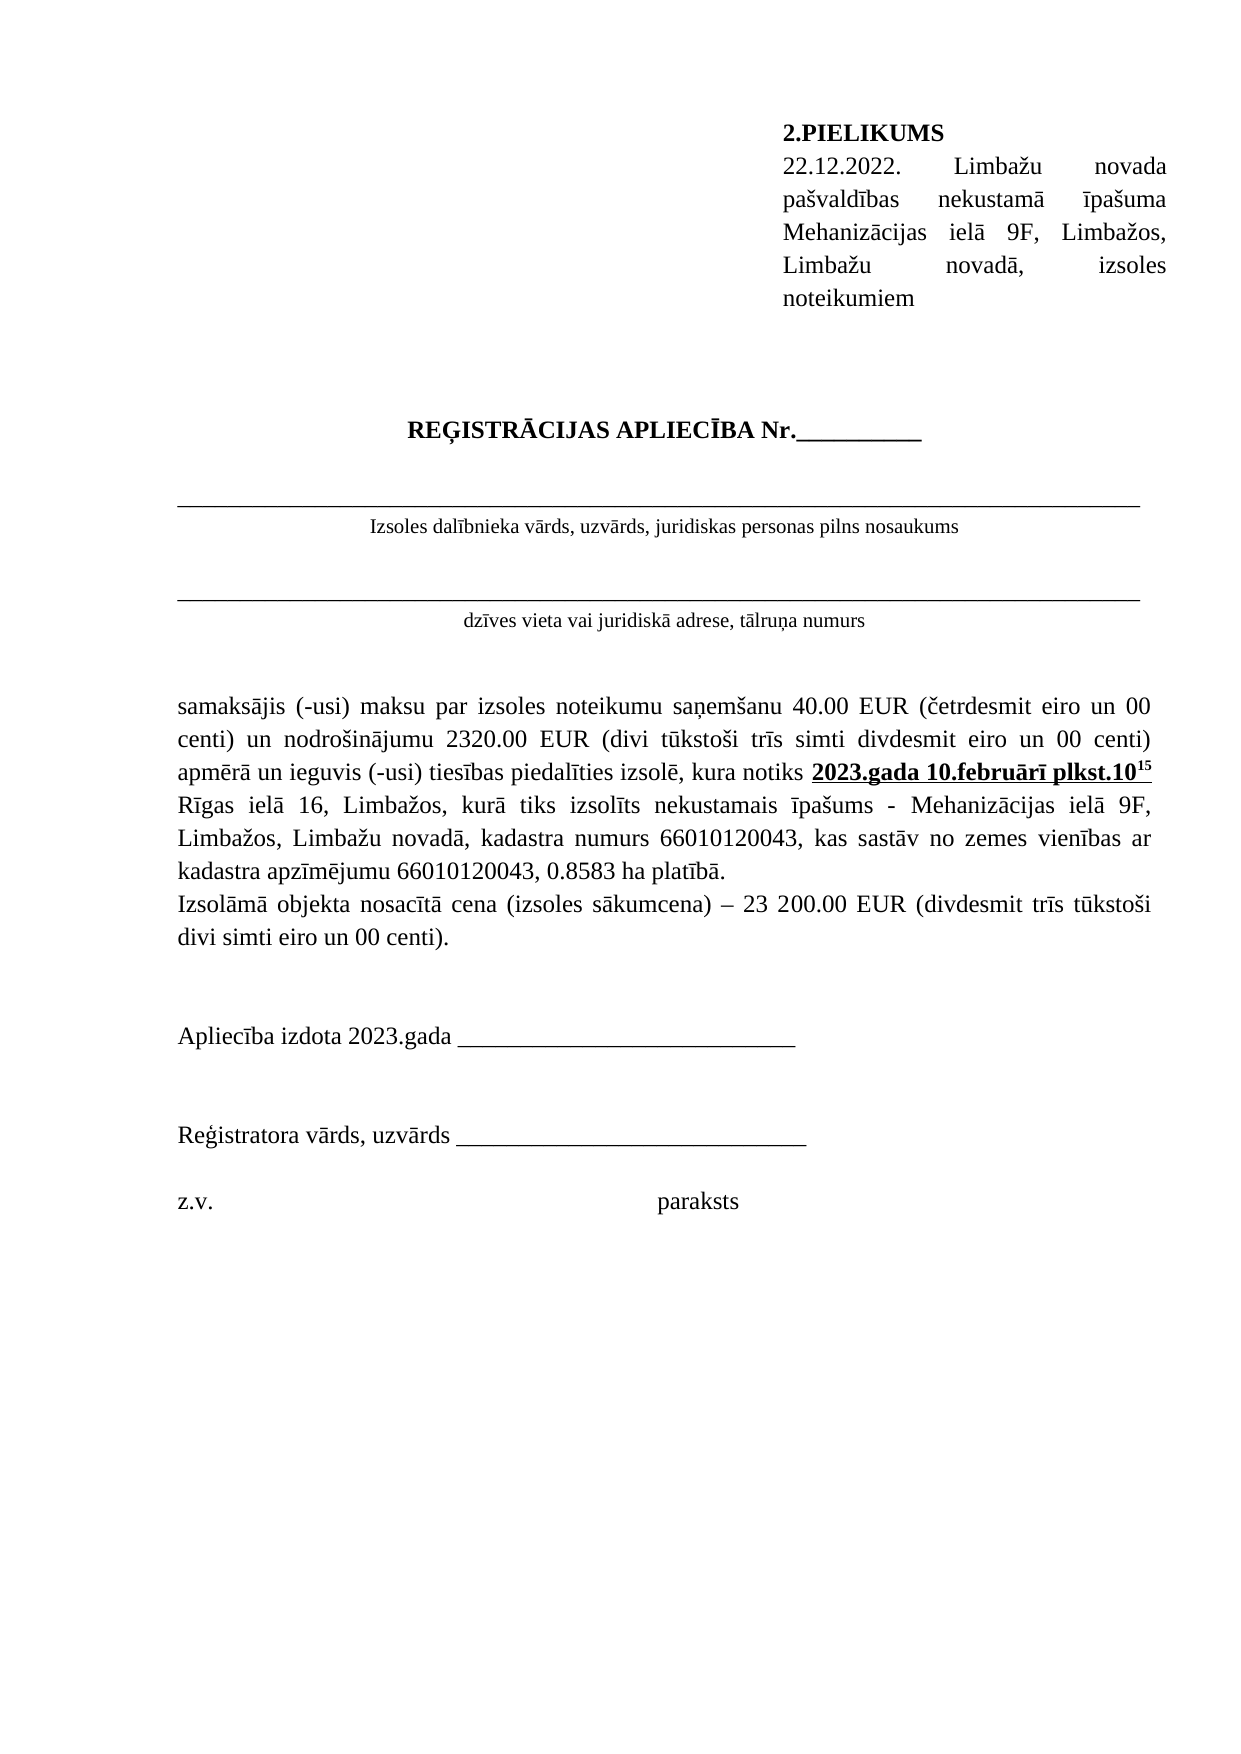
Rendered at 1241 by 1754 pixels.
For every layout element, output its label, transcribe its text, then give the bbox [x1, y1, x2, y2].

text REĢISTRĀCIJAS APLIECĪBA Nr.__________ [177, 415, 1152, 444]
text 2.pielikums [783, 118, 1152, 147]
text z.v. paraksts [177, 1186, 1152, 1215]
text _____________________________________________________________________________ [177, 481, 1152, 510]
text dzīves vieta vai juridiskā adrese, tālruņa numurs [177, 608, 1152, 632]
text Reģistratora vārds, uzvārds ____________________________ [177, 1120, 1152, 1149]
text 22.12.2022. Limbažu novada pašvaldības nekustamā īpašuma Mehanizācijas ielā 9F, Limbažos, Limbažu novadā, izsoles noteikumiem [783, 151, 1166, 312]
text Apliecība izdota 2023.gada ___________________________ [177, 1021, 1152, 1050]
text samaksājis (-usi) maksu par izsoles noteikumu saņemšanu 40.00 EUR (četrdesmit eiro un 00 centi) un nodrošinājumu 2320.00 EUR (divi tūkstoši trīs simti divdesmit eiro un 00 centi) apmērā un ieguvis (-usi) tiesības piedalīties izsolē, kura notiks 2023.gada 10.februārī plkst.1015 Rīgas ielā 16, Limbažos, kurā tiks izsolīts nekustamais īpašums - Mehanizācijas ielā 9F, Limbažos, Limbažu novadā, kadastra numurs 66010120043, kas sastāv no zemes vienības ar kadastra apzīmējumu 66010120043, 0.8583 ha platībā. [177, 691, 1152, 885]
text Izsoles dalībnieka vārds, uzvārds, juridiskas personas pilns nosaukums [177, 514, 1152, 538]
text _____________________________________________________________________________ [177, 575, 1152, 604]
text Izsolāmā objekta nosacītā cena (izsoles sākumcena) – 23 200.00 EUR (divdesmit trīs tūkstoši divi simti eiro un 00 centi). [177, 889, 1152, 951]
